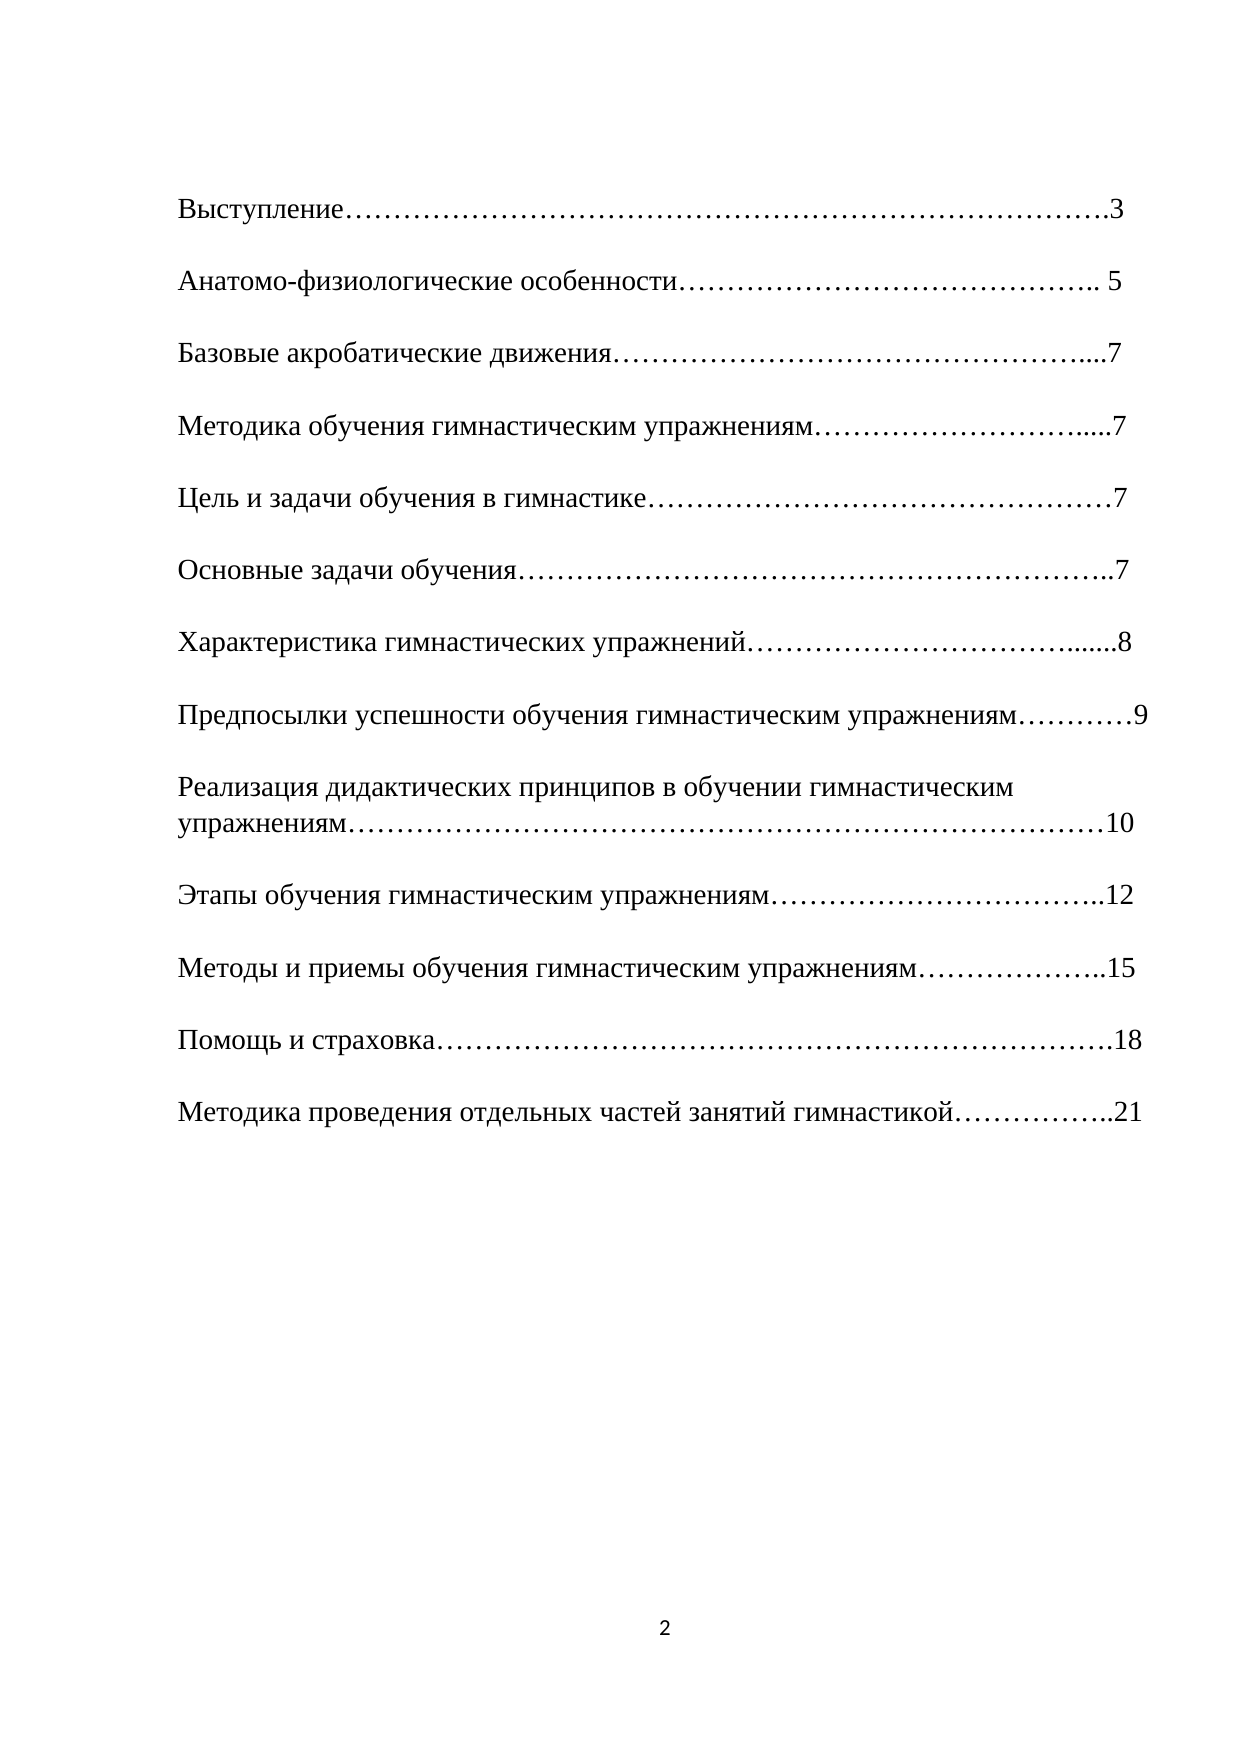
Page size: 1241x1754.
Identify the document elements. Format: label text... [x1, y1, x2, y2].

text Методика обучения гимнастическим упражнениям……………………….....7 [177, 408, 1152, 441]
text Базовые акробатические движения…………………………………………....7 [177, 335, 1152, 369]
text Реализация дидактических принципов в обучении гимнастическим упражнениям……………………………………………………………………10 [177, 769, 1152, 839]
text Методы и приемы обучения гимнастическим упражнениям………………..15 [177, 950, 1152, 983]
text Выступление…………………………………………………………………….3 [177, 191, 1152, 224]
text Характеристика гимнастических упражнений…………………………….......8 [177, 624, 1152, 658]
text Помощь и страховка…………………………………………………………….18 [177, 1022, 1152, 1056]
text Анатомо-физиологические особенности…………………………………….. 5 [177, 263, 1152, 297]
text Этапы обучения гимнастическим упражнениям……………………………..12 [177, 877, 1152, 911]
text Основные задачи обучения……………………………………………………..7 [177, 552, 1152, 586]
text Цель и задачи обучения в гимнастике…………………………………………7 [177, 480, 1152, 513]
text Предпосылки успешности обучения гимнастическим упражнениям…………9 [177, 697, 1152, 730]
text Методика проведения отдельных частей занятий гимнастикой……………..21 [177, 1094, 1152, 1128]
